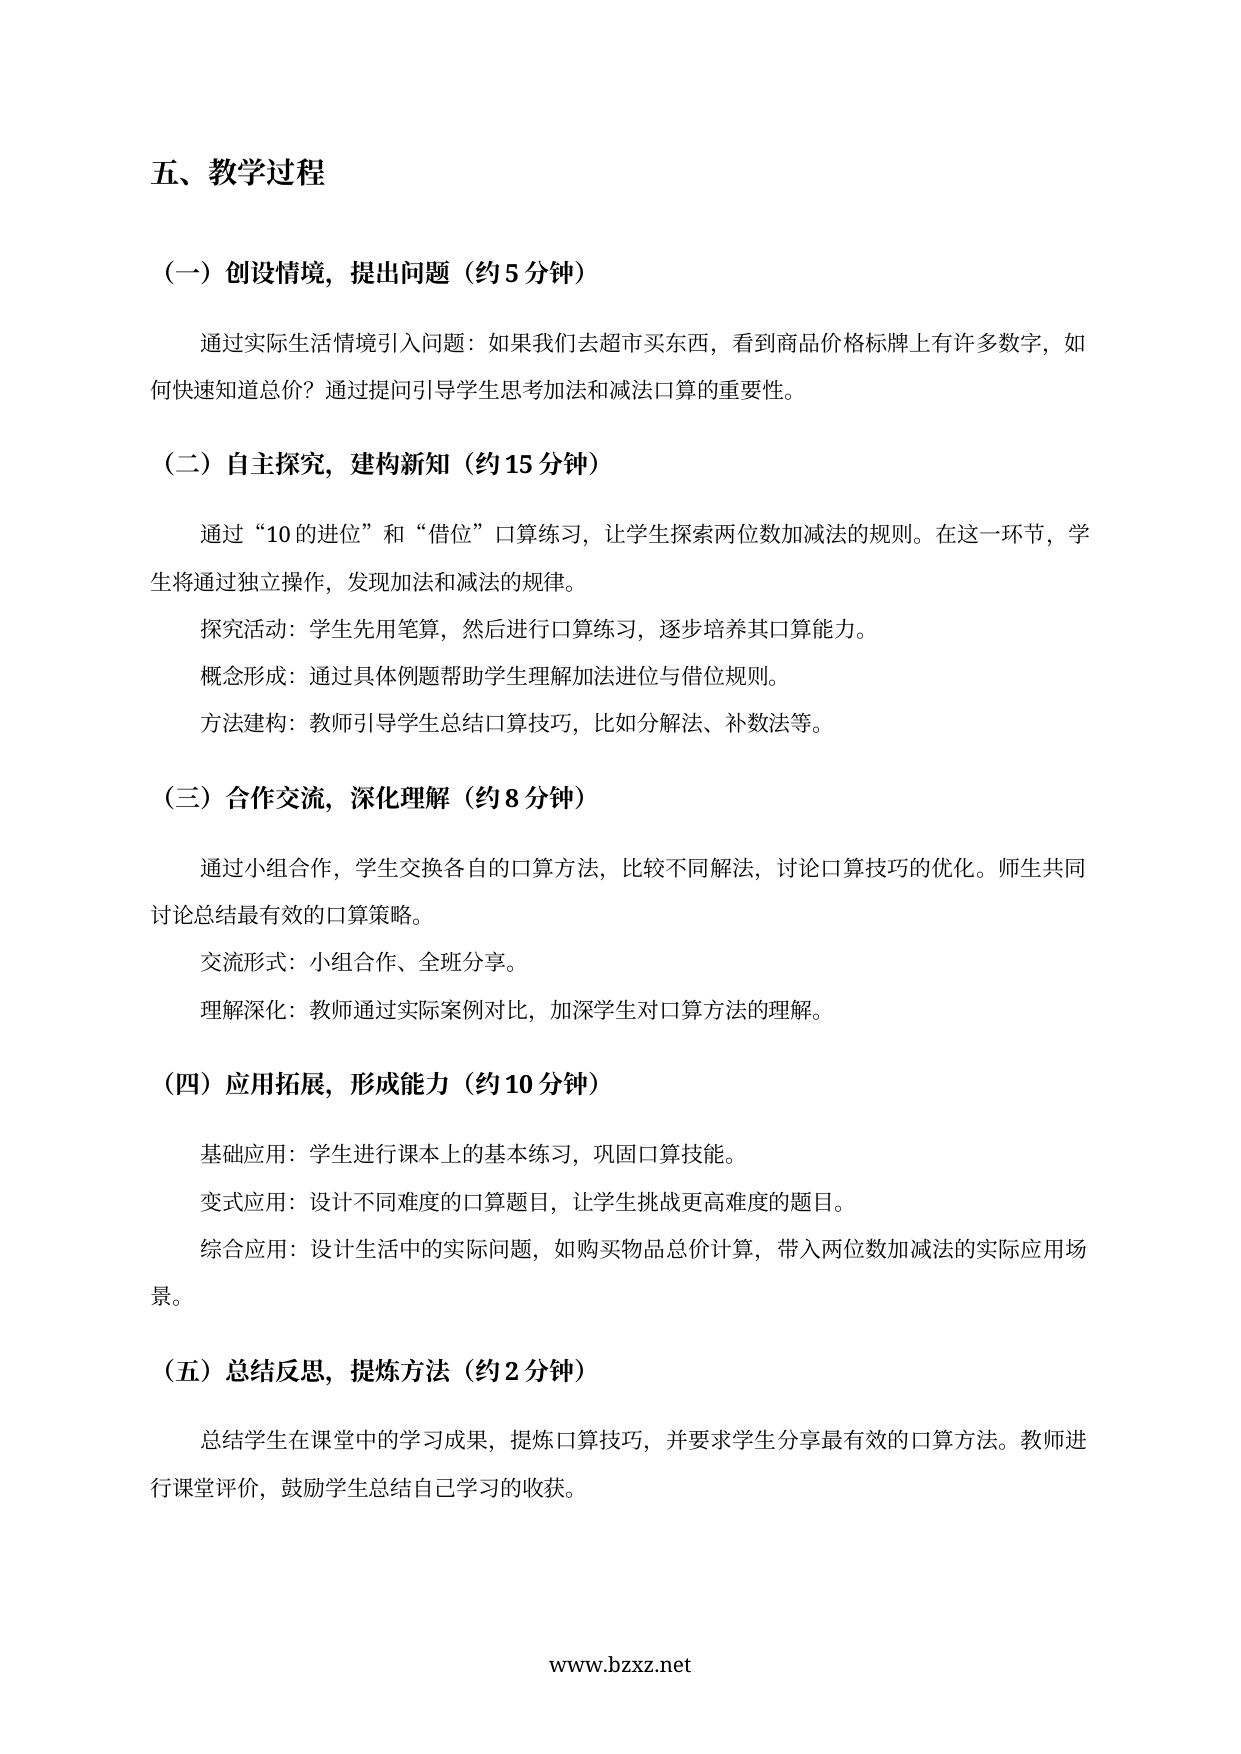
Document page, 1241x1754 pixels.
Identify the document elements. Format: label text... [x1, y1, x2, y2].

subtitle （三）合作交流，深化理解（约8分钟） [150, 779, 1090, 815]
subtitle 五、教学过程 [150, 150, 1090, 192]
text 理解深化：教师通过实际案例对比，加深学生对口算方法的理解。 [150, 993, 1090, 1024]
text 概念形成：通过具体例题帮助学生理解加法进位与借位规则。 [150, 659, 1090, 691]
subtitle （五）总结反思，提炼方法（约2分钟） [150, 1351, 1090, 1387]
text 通过“10的进位”和“借位”口算练习，让学生探索两位数加减法的规则。在这一环节，学生将通过独立操作，发现加法和减法的规律。 [150, 518, 1090, 596]
text 综合应用：设计生活中的实际问题，如购买物品总价计算，带入两位数加减法的实际应用场景。 [150, 1232, 1090, 1311]
text 总结学生在课堂中的学习成果，提炼口算技巧，并要求学生分享最有效的口算方法。教师进行课堂评价，鼓励学生总结自己学习的收获。 [150, 1424, 1090, 1502]
text 基础应用：学生进行课本上的基本练习，巩固口算技能。 [150, 1137, 1090, 1169]
subtitle （二）自主探究，建构新知（约15分钟） [150, 445, 1090, 481]
text 交流形式：小组合作、全班分享。 [150, 946, 1090, 977]
text 变式应用：设计不同难度的口算题目，让学生挑战更高难度的题目。 [150, 1185, 1090, 1216]
subtitle （一）创设情境，提出问题（约5分钟） [150, 253, 1090, 289]
text 探究活动：学生先用笔算，然后进行口算练习，逐步培养其口算能力。 [150, 612, 1090, 644]
text 通过小组合作，学生交换各自的口算方法，比较不同解法，讨论口算技巧的优化。师生共同讨论总结最有效的口算策略。 [150, 851, 1090, 930]
text 通过实际生活情境引入问题：如果我们去超市买东西，看到商品价格标牌上有许多数字，如何快速知道总价？通过提问引导学生思考加法和减法口算的重要性。 [150, 326, 1090, 404]
text 方法建构：教师引导学生总结口算技巧，比如分解法、补数法等。 [150, 707, 1090, 738]
subtitle （四）应用拓展，形成能力（约10分钟） [150, 1065, 1090, 1101]
